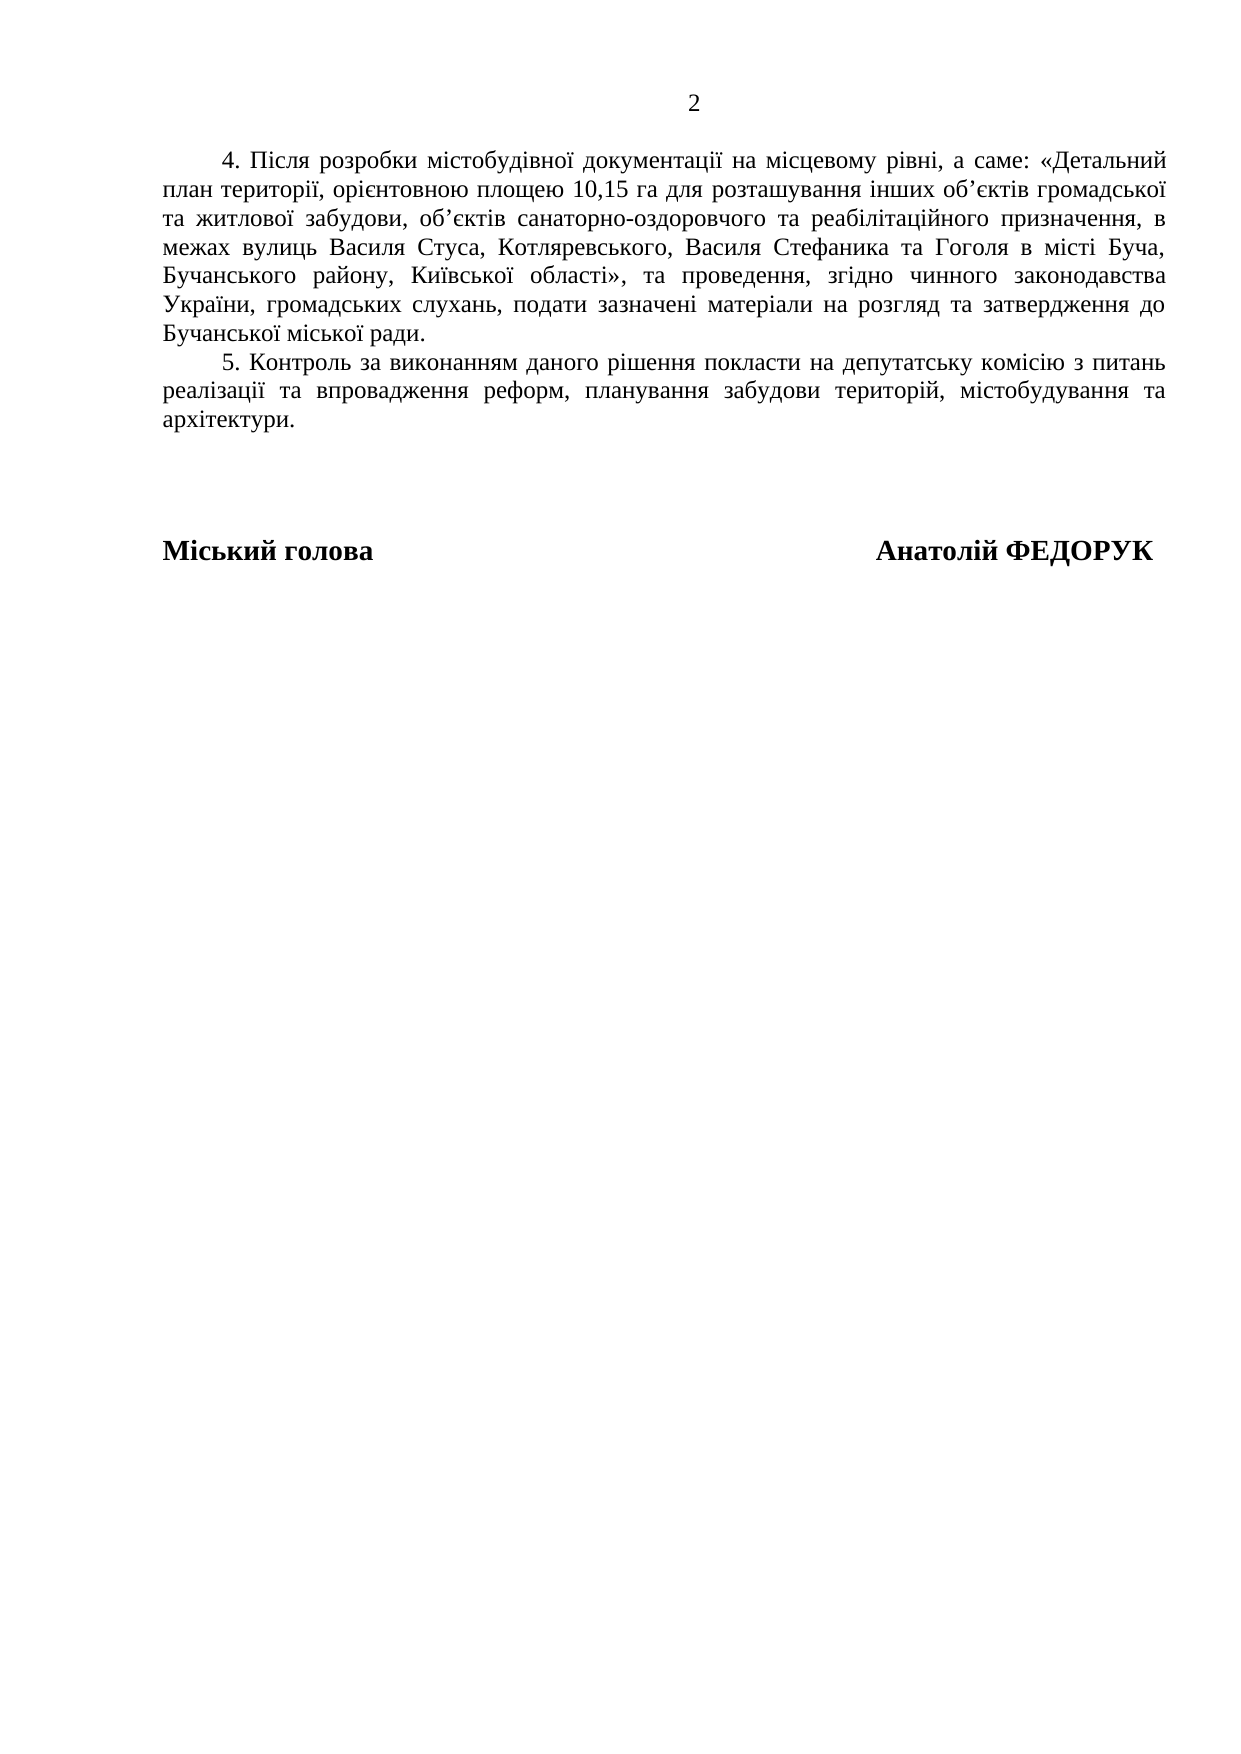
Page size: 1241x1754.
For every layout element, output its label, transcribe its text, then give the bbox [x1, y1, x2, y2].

text 2 [162, 88, 1167, 117]
text 4. Після розробки містобудівної документації на місцевому рівні, а саме: «Детальний план території, орієнтовною площею 10,15 га для розташування інших об’єктів громадської та житлової забудови, об’єктів санаторно-оздоровчого та реабілітаційного призначення, в межах вулиць Василя Стуса, Котляревського, Василя Стефаника та Гоголя в місті Буча, Бучанського району, Київської області», та проведення, згідно чинного законодавства України, громадських слухань, подати зазначені матеріали на розгляд та затвердження до Бучанської міської ради. [162, 145, 1167, 347]
text Міський голова Анатолій ФЕДОРУК [162, 533, 1167, 567]
text 5. Контроль за виконанням даного рішення покласти на депутатську комісію з питань реалізації та впровадження реформ, планування забудови територій, містобудування та архітектури. [162, 347, 1167, 433]
